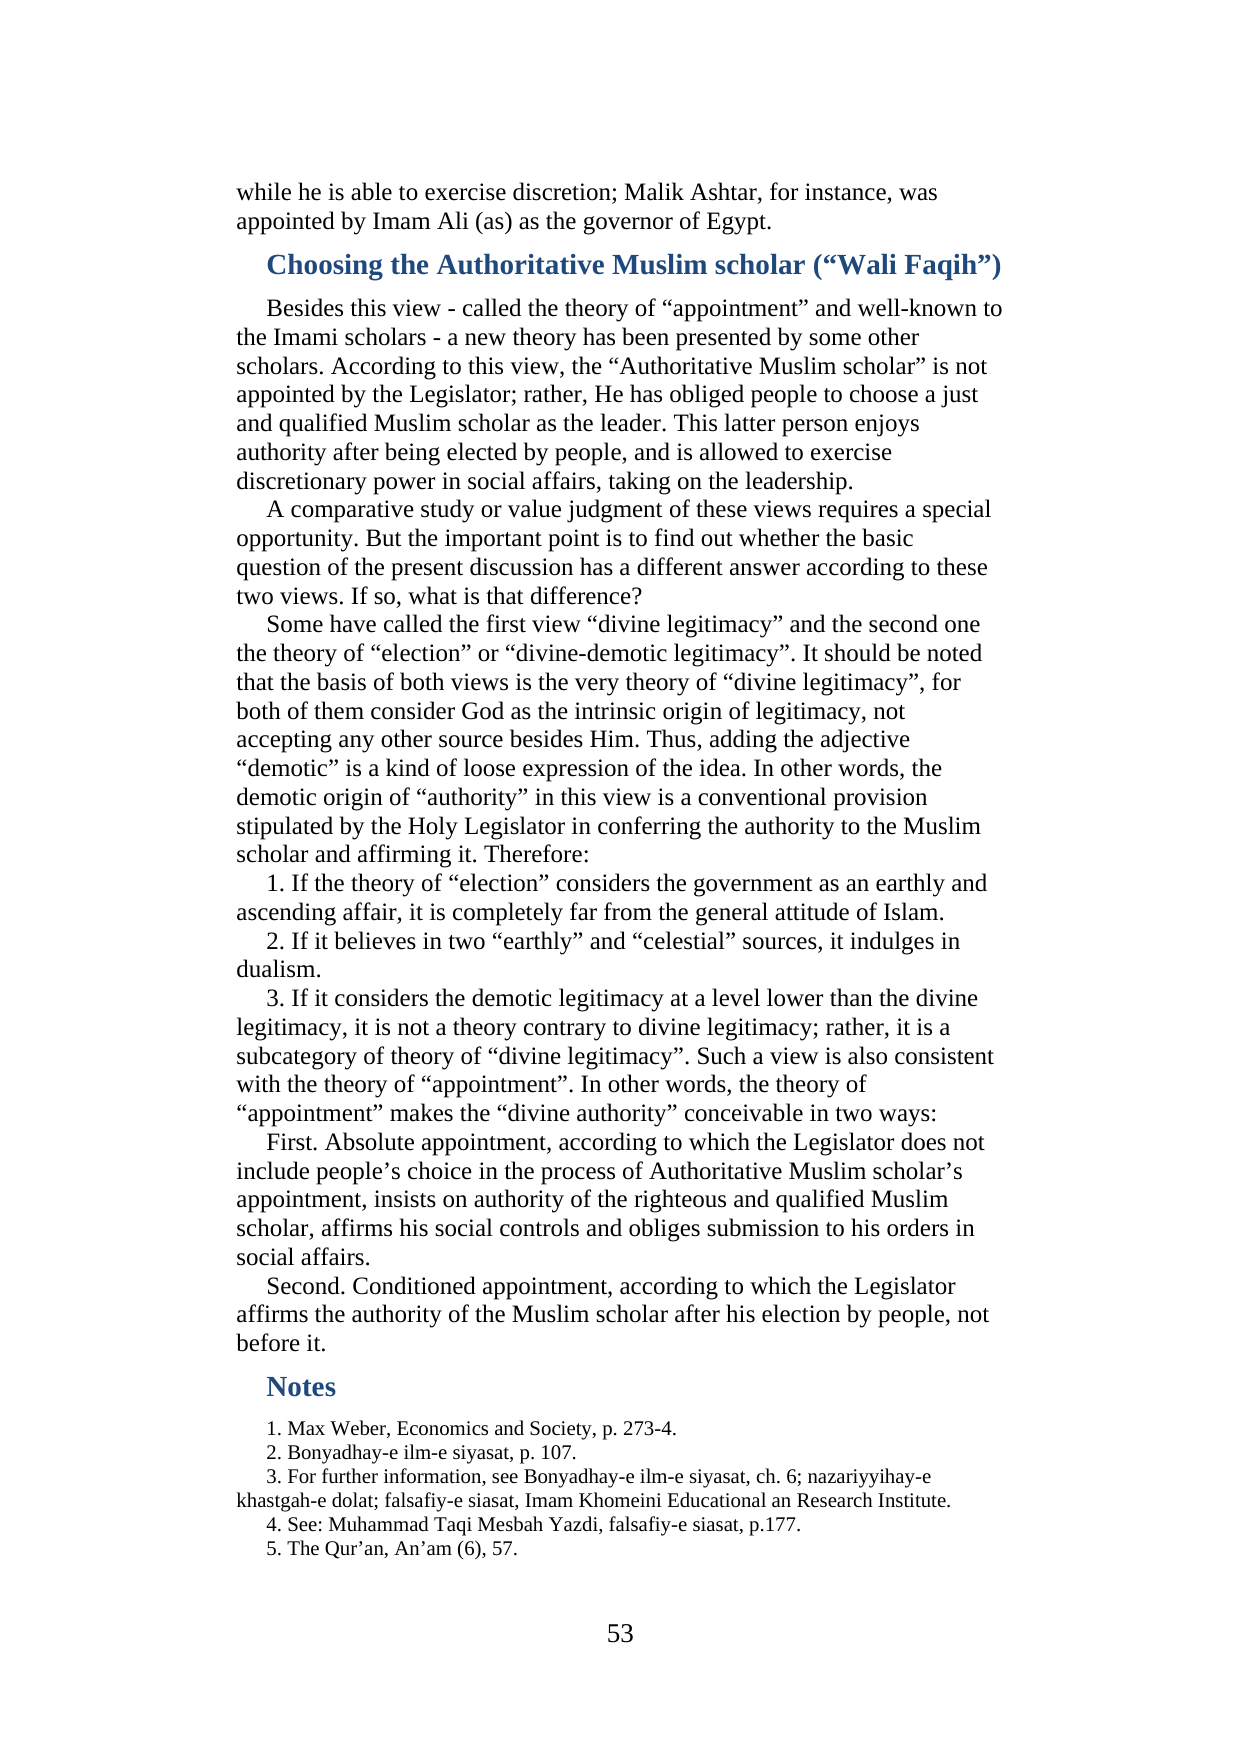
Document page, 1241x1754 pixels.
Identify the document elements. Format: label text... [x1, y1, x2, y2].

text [236, 177, 1004, 235]
text 2. Bonyadhay-e ilm-e siyasat, p. 107. [236, 1439, 1004, 1464]
text A comparative study or value judgment of these views requires a special opportunity. But the important point is to find out whether the basic question of the present discussion has a different answer according to these two views. If so, what is that difference? [236, 494, 1004, 609]
text Some have called the first view “divine legitimacy” and the second one the theory of “election” or “divine-demotic legitimacy”. It should be noted that the basis of both views is the very theory of “divine legitimacy”, for both of them consider God as the intrinsic origin of legitimacy, not accepting any other source besides Him. Thus, adding the adjective “demotic” is a kind of loose expression of the idea. In other words, the demotic origin of “authority” in this view is a conventional provision stipulated by the Holy Legislator in conferring the authority to the Muslim scholar and affirming it. Therefore: [236, 609, 1004, 868]
text 4. See: Muhammad Taqi Mesbah Yazdi, falsafiy-e siasat, p.177. [236, 1512, 1004, 1536]
text Second. Conditioned appointment, according to which the Legislator affirms the authority of the Muslim scholar after his election by people, not before it. [236, 1271, 1004, 1357]
text 3. For further information, see Bonyadhay-e ilm-e siyasat, ch. 6; nazariyyihay-e khastgah-e dolat; falsafiy-e siasat, Imam Khomeini Educational an Research Institute. [236, 1464, 1004, 1512]
subtitle Notes [236, 1369, 1004, 1403]
text 3. If it considers the demotic legitimacy at a level lower than the divine legitimacy, it is not a theory contrary to divine legitimacy; rather, it is a subcategory of theory of “divine legitimacy”. Such a view is also consistent with the theory of “appointment”. In other words, the theory of “appointment” makes the “divine authority” conceivable in two ways: [236, 983, 1004, 1127]
subtitle Choosing the Authoritative Muslim scholar (“Wali Faqih”) [236, 247, 1004, 281]
text Besides this view - called the theory of “appointment” and well-known to the Imami scholars - a new theory has been presented by some other scholars. According to this view, the “Authoritative Muslim scholar” is not appointed by the Legislator; rather, He has obliged people to choose a just and qualified Muslim scholar as the leader. This latter person enjoys authority after being elected by people, and is allowed to exercise discretionary power in social affairs, taking on the leadership. [236, 293, 1004, 494]
text 1. If the theory of “election” considers the government as an earthly and ascending affair, it is completely far from the general attitude of Islam. [236, 868, 1004, 926]
text First. Absolute appointment, according to which the Legislator does not include people’s choice in the process of Authoritative Muslim scholar’s appointment, insists on authority of the righteous and qualified Muslim scholar, affirms his social controls and obliges submission to his orders in social affairs. [236, 1127, 1004, 1271]
text 1. Max Weber, Economics and Society, p. 273-4. [236, 1416, 1004, 1439]
text 2. If it believes in two “earthly” and “celestial” sources, it indulges in dualism. [236, 926, 1004, 983]
text 5. The Qur’an, An’am (6), 57. [236, 1536, 1004, 1560]
